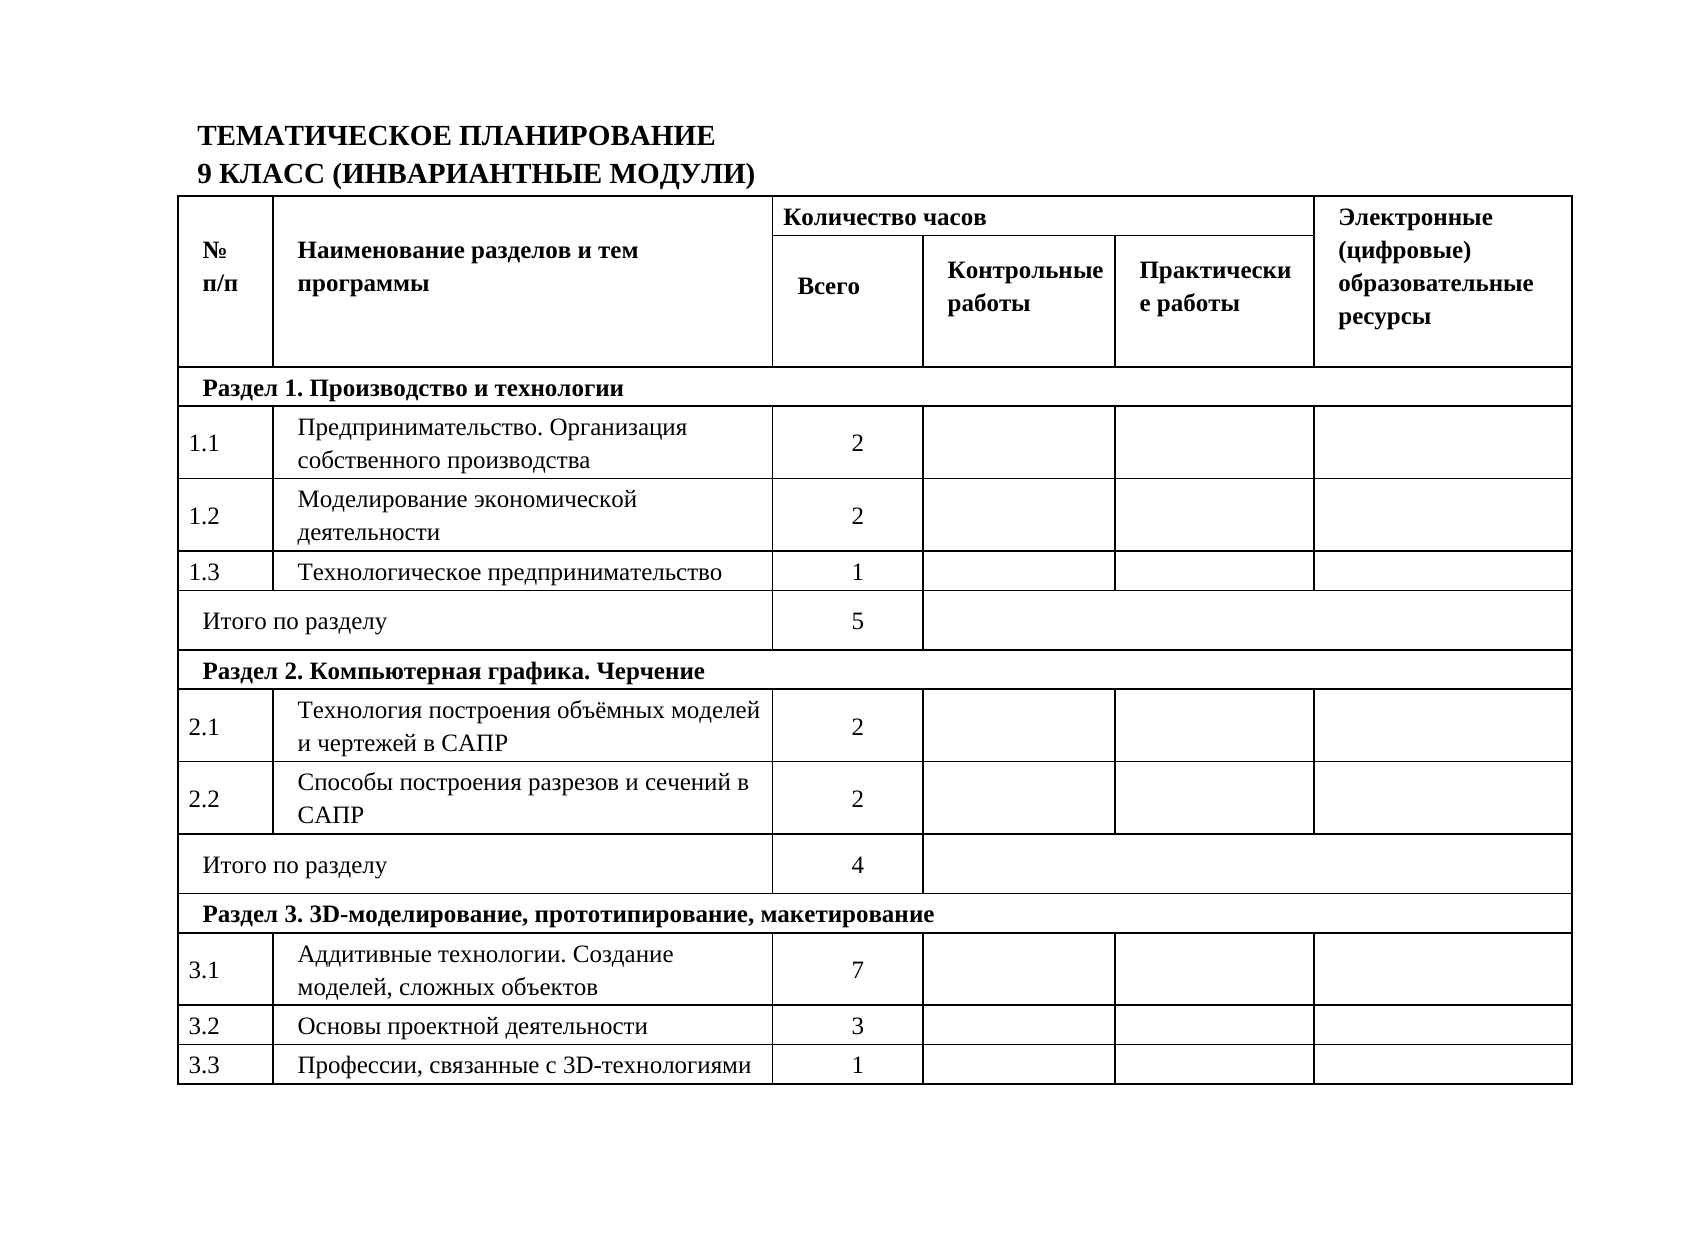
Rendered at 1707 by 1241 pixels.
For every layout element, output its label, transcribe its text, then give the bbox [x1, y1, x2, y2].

table_cell Технологическое предпринимательство [274, 552, 772, 589]
table_cell 2 [773, 479, 922, 550]
table_cell 1.2 [179, 479, 272, 550]
table_cell 2 [773, 407, 922, 478]
table_cell [1315, 934, 1571, 1004]
table_cell Практические работы [1116, 236, 1313, 366]
table_cell [1315, 407, 1571, 478]
table_cell 3.1 [179, 934, 272, 1004]
table_cell 3 [773, 1006, 922, 1044]
table_header Электронные (цифровые) образовательные ресурсы [1315, 197, 1571, 366]
table_cell 5 [773, 591, 922, 649]
table_cell Итого по разделу [179, 835, 772, 893]
table_header Наименование разделов и тем программы [274, 197, 772, 366]
table_cell 1 [773, 552, 922, 589]
text ТЕМАТИЧЕСКОЕ ПЛАНИРОВАНИЕ [190, 118, 1618, 152]
table_cell Всего [773, 236, 922, 366]
table_cell Итого по разделу [179, 591, 772, 649]
table_cell 2 [773, 690, 922, 761]
table_cell [924, 934, 1114, 1004]
table_cell Способы построения разрезов и сечений в САПР [274, 762, 772, 833]
table_cell [1116, 479, 1313, 550]
table_cell Основы проектной деятельности [274, 1006, 772, 1044]
table_cell [924, 591, 1571, 649]
table_cell [924, 762, 1114, 833]
table_cell Раздел 3. 3D-моделирование, прототипирование, макетирование [179, 894, 1571, 932]
table_cell [1116, 762, 1313, 833]
table_cell [924, 690, 1114, 761]
table_cell 1.3 [179, 552, 272, 589]
table_header Количество часов [773, 197, 1313, 234]
table_header № п/п [179, 197, 272, 366]
table_cell 1.1 [179, 407, 272, 478]
table_cell [1315, 552, 1571, 589]
table_cell [1116, 1006, 1313, 1044]
table_cell [1315, 762, 1571, 833]
table_cell 2.1 [179, 690, 272, 761]
table_cell Аддитивные технологии. Создание моделей, сложных объектов [274, 934, 772, 1004]
table_cell [1315, 690, 1571, 761]
table_cell [924, 1045, 1114, 1083]
table_cell [1116, 552, 1313, 589]
table_cell [1116, 1045, 1313, 1083]
table_cell Профессии, связанные с 3D-технологиями [274, 1045, 772, 1083]
table_cell Предпринимательство. Организация собственного производства [274, 407, 772, 478]
table_cell Раздел 1. Производство и технологии [179, 368, 1571, 405]
table_cell [924, 407, 1114, 478]
table_cell [1315, 479, 1571, 550]
table_cell [1315, 1045, 1571, 1083]
table_cell [924, 479, 1114, 550]
table_cell 1 [773, 1045, 922, 1083]
table_cell [1116, 934, 1313, 1004]
table_cell [1116, 407, 1313, 478]
table_cell Раздел 2. Компьютерная графика. Черчение [179, 651, 1571, 688]
table_cell 3.2 [179, 1006, 272, 1044]
table_cell [1315, 1006, 1571, 1044]
table_cell [924, 835, 1571, 893]
table_cell 2.2 [179, 762, 272, 833]
text 9 КЛАСС (ИНВАРИАНТНЫЕ МОДУЛИ) [190, 157, 1618, 190]
table_cell [1116, 690, 1313, 761]
table_cell 3.3 [179, 1045, 272, 1083]
table_cell Технология построения объёмных моделей и чертежей в САПР [274, 690, 772, 761]
table_cell 7 [773, 934, 922, 1004]
table_cell 2 [773, 762, 922, 833]
table_cell Контрольные работы [924, 236, 1114, 366]
table_cell Моделирование экономической деятельности [274, 479, 772, 550]
table_cell [924, 552, 1114, 589]
table_cell 4 [773, 835, 922, 893]
table_cell [924, 1006, 1114, 1044]
